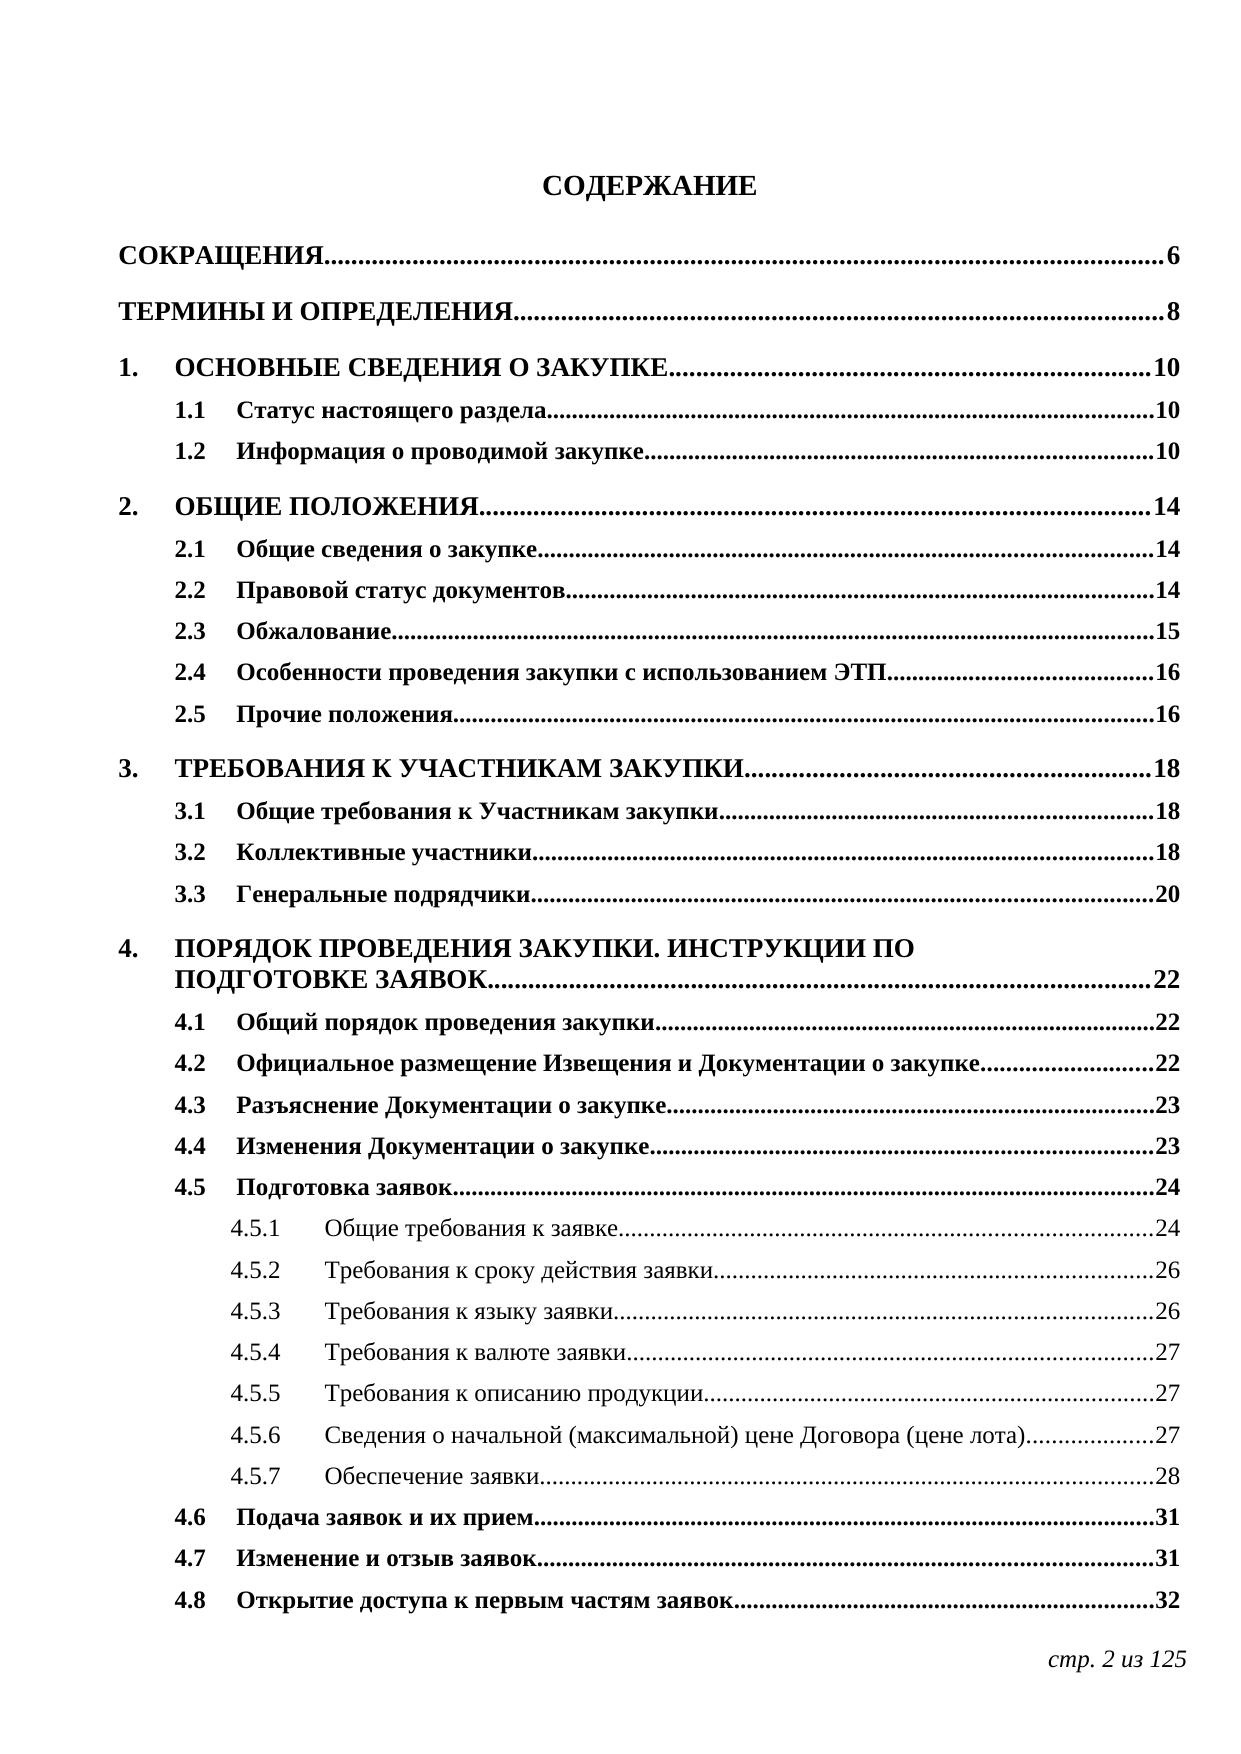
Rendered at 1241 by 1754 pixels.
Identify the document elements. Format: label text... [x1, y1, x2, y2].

text 4.5.1 Общие требования к заявке 24 [230, 1213, 1063, 1242]
text СОКРАЩЕНИЯ 6 [118, 239, 1063, 270]
text 1.1 Статус настоящего раздела 10 [174, 395, 1093, 424]
text 4.4 Изменения Документации о закупке 23 [174, 1131, 1093, 1160]
text 1.2 Информация о проводимой закупке 10 [174, 436, 1093, 465]
text 3.1 Общие требования к Участникам закупки 18 [174, 796, 1093, 825]
text СОДЕРЖАНИЕ [118, 168, 1181, 202]
text 4.3 Разъяснение Документации о закупке 23 [174, 1090, 1093, 1118]
text 2.1 Общие сведения о закупке 14 [174, 534, 1093, 562]
text 2. ОБЩИЕ ПОЛОЖЕНИЯ 14 [118, 490, 1063, 521]
text 4.5.5 Требования к описанию продукции 27 [230, 1378, 1063, 1407]
text 2.3 Обжалование 15 [174, 616, 1093, 645]
text 2.5 Прочие положения 16 [174, 699, 1093, 727]
text 4.5.6 Сведения о начальной (максимальной) цене Договора (цене лота) 27 [230, 1420, 1063, 1448]
text 4.2 Официальное размещение Извещения и Документации о закупке 22 [174, 1048, 1093, 1077]
text 2.4 Особенности проведения закупки с использованием ЭТП 16 [174, 657, 1093, 686]
text 4.5.3 Требования к языку заявки 26 [230, 1296, 1063, 1325]
text 4.5 Подготовка заявок 24 [174, 1172, 1093, 1201]
text 4.6 Подача заявок и их прием 31 [174, 1502, 1093, 1531]
text 2.2 Правовой статус документов 14 [174, 575, 1093, 604]
text 4.7 Изменение и отзыв заявок 31 [174, 1543, 1093, 1572]
text 3.3 Генеральные подрядчики 20 [174, 879, 1093, 907]
text 1. ОСНОВНЫЕ СВЕДЕНИЯ О ЗАКУПКЕ 10 [118, 351, 1063, 383]
text 3. ТРЕБОВАНИЯ К УЧАСТНИКАМ ЗАКУПКИ 18 [118, 752, 1063, 784]
text ТЕРМИНЫ И ОПРЕДЕЛЕНИЯ 8 [118, 295, 1063, 326]
text 4. ПОРЯДОК ПРОВЕДЕНИЯ ЗАКУПКИ. ИНСТРУКЦИИ ПО ПОДГОТОВКЕ ЗАЯВОК 22 [118, 932, 1063, 995]
text 4.1 Общий порядок проведения закупки 22 [174, 1007, 1093, 1036]
text 3.2 Коллективные участники 18 [174, 837, 1093, 866]
text 4.5.4 Требования к валюте заявки 27 [230, 1337, 1063, 1366]
text 4.5.7 Обеспечение заявки 28 [230, 1461, 1063, 1490]
text 4.8 Открытие доступа к первым частям заявок 32 [174, 1585, 1093, 1613]
text 4.5.2 Требования к сроку действия заявки 26 [230, 1255, 1063, 1283]
